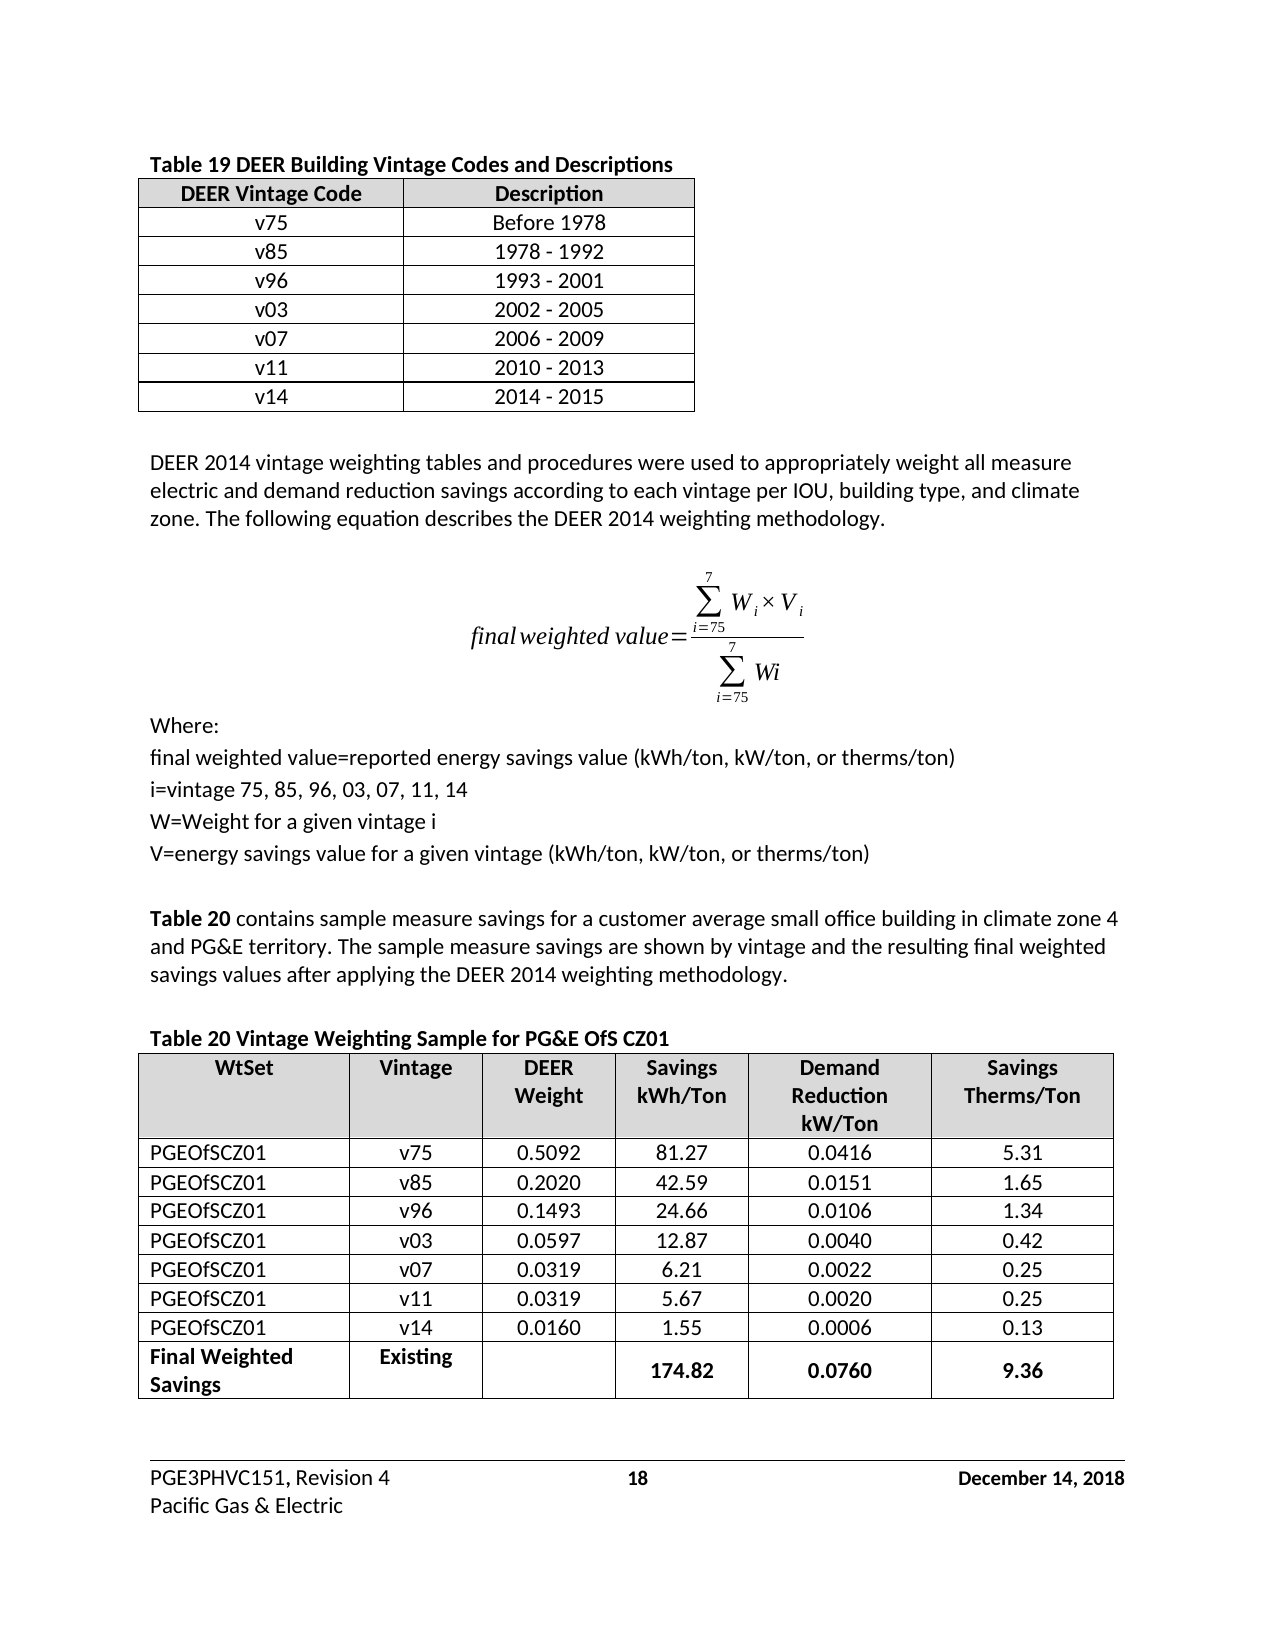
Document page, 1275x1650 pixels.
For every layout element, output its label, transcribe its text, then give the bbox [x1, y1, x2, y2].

table_cell PGEOfSCZ01 [139, 1313, 349, 1341]
table_cell 81.27 [616, 1139, 748, 1167]
table_cell 0.0160 [483, 1313, 615, 1341]
table_cell v07 [139, 324, 403, 352]
text i=vintage 75, 85, 96, 03, 07, 11, 14 [150, 775, 1125, 803]
table_cell 0.25 [932, 1255, 1113, 1283]
table_cell 1978 - 1992 [404, 237, 694, 265]
table_cell 9.36 [932, 1342, 1113, 1398]
table_cell [483, 1342, 615, 1398]
table_header DEER Weight [483, 1054, 615, 1137]
table_cell 12.87 [616, 1226, 748, 1254]
table_cell v85 [350, 1168, 482, 1196]
table_cell 2010 - 2013 [404, 354, 694, 381]
table_cell PGEOfSCZ01 [139, 1226, 349, 1254]
text Table 20 Vintage Weighting Sample for PG&E OfS CZ01 [150, 1024, 1125, 1052]
table_cell PGEOfSCZ01 [139, 1168, 349, 1196]
table_cell v85 [139, 237, 403, 265]
table_cell Before 1978 [404, 208, 694, 236]
table_cell 0.42 [932, 1226, 1113, 1254]
table_cell v11 [139, 354, 403, 381]
text Where: [150, 711, 1125, 739]
table_cell 0.25 [932, 1284, 1113, 1312]
table_cell 5.67 [616, 1284, 748, 1312]
table_cell 0.2020 [483, 1168, 615, 1196]
table_header Vintage [350, 1054, 482, 1137]
table_cell 5.31 [932, 1139, 1113, 1167]
table_cell v11 [350, 1284, 482, 1312]
table_cell 1.55 [616, 1313, 748, 1341]
table_cell 0.0597 [483, 1226, 615, 1254]
table_cell 6.21 [616, 1255, 748, 1283]
table_cell 0.0319 [483, 1284, 615, 1312]
table_header Savings kWh/Ton [616, 1054, 748, 1137]
table_header Description [404, 179, 694, 207]
table_cell PGEOfSCZ01 [139, 1255, 349, 1283]
table_cell v96 [139, 266, 403, 294]
table_cell v75 [350, 1139, 482, 1167]
table_cell PGEOfSCZ01 [139, 1197, 349, 1225]
table_cell 0.0020 [749, 1284, 931, 1312]
table_cell PGEOfSCZ01 [139, 1284, 349, 1312]
table_header Savings Therms/Ton [932, 1054, 1113, 1137]
table_cell v03 [350, 1226, 482, 1254]
table_cell 24.66 [616, 1197, 748, 1225]
text Table 19 DEER Building Vintage Codes and Descriptions [150, 150, 1125, 178]
table_cell PGEOfSCZ01 [139, 1139, 349, 1167]
table_cell 0.5092 [483, 1139, 615, 1167]
table_cell 0.0416 [749, 1139, 931, 1167]
table_cell v03 [139, 295, 403, 323]
table_cell 2014 - 2015 [404, 383, 694, 411]
table_cell 0.0319 [483, 1255, 615, 1283]
table_cell 174.82 [616, 1342, 748, 1398]
table_cell 0.0006 [749, 1313, 931, 1341]
table_cell 0.0151 [749, 1168, 931, 1196]
table_cell 1993 - 2001 [404, 266, 694, 294]
text final weighted value=reported energy savings value (kWh/ton, kW/ton, or therms/ton) [150, 743, 1125, 771]
text Table 20 contains sample measure savings for a customer average small office building in climate zone 4 and PG&E territory. The sample measure savings are shown by vintage and the resulting final weighted savings values after applying the DEER 2014 weighting methodology. [150, 904, 1125, 988]
table_cell 0.0760 [749, 1342, 931, 1398]
table_cell v07 [350, 1255, 482, 1283]
table_cell 0.13 [932, 1313, 1113, 1341]
table_cell 1.34 [932, 1197, 1113, 1225]
table_cell Existing [350, 1342, 482, 1398]
table_cell 42.59 [616, 1168, 748, 1196]
text DEER 2014 vintage weighting tables and procedures were used to appropriately weight all measure electric and demand reduction savings according to each vintage per IOU, building type, and climate zone. The following equation describes the DEER 2014 weighting methodology. [150, 448, 1125, 532]
text V=energy savings value for a given vintage (kWh/ton, kW/ton, or therms/ton) [150, 839, 1125, 868]
table_cell v75 [139, 208, 403, 236]
table_cell 0.0022 [749, 1255, 931, 1283]
table_cell v14 [139, 383, 403, 411]
table_cell 0.0040 [749, 1226, 931, 1254]
table_cell 2006 - 2009 [404, 324, 694, 352]
text W=Weight for a given vintage i [150, 807, 1125, 835]
table_cell 0.0106 [749, 1197, 931, 1225]
table_header WtSet [139, 1054, 349, 1137]
table_cell Final Weighted Savings [139, 1342, 349, 1398]
table_header Demand Reduction kW/Ton [749, 1054, 931, 1137]
table_cell 0.1493 [483, 1197, 615, 1225]
table_cell v96 [350, 1197, 482, 1225]
table_header DEER Vintage Code [139, 179, 403, 207]
table_cell 1.65 [932, 1168, 1113, 1196]
table_cell v14 [350, 1313, 482, 1341]
table_cell 2002 - 2005 [404, 295, 694, 323]
